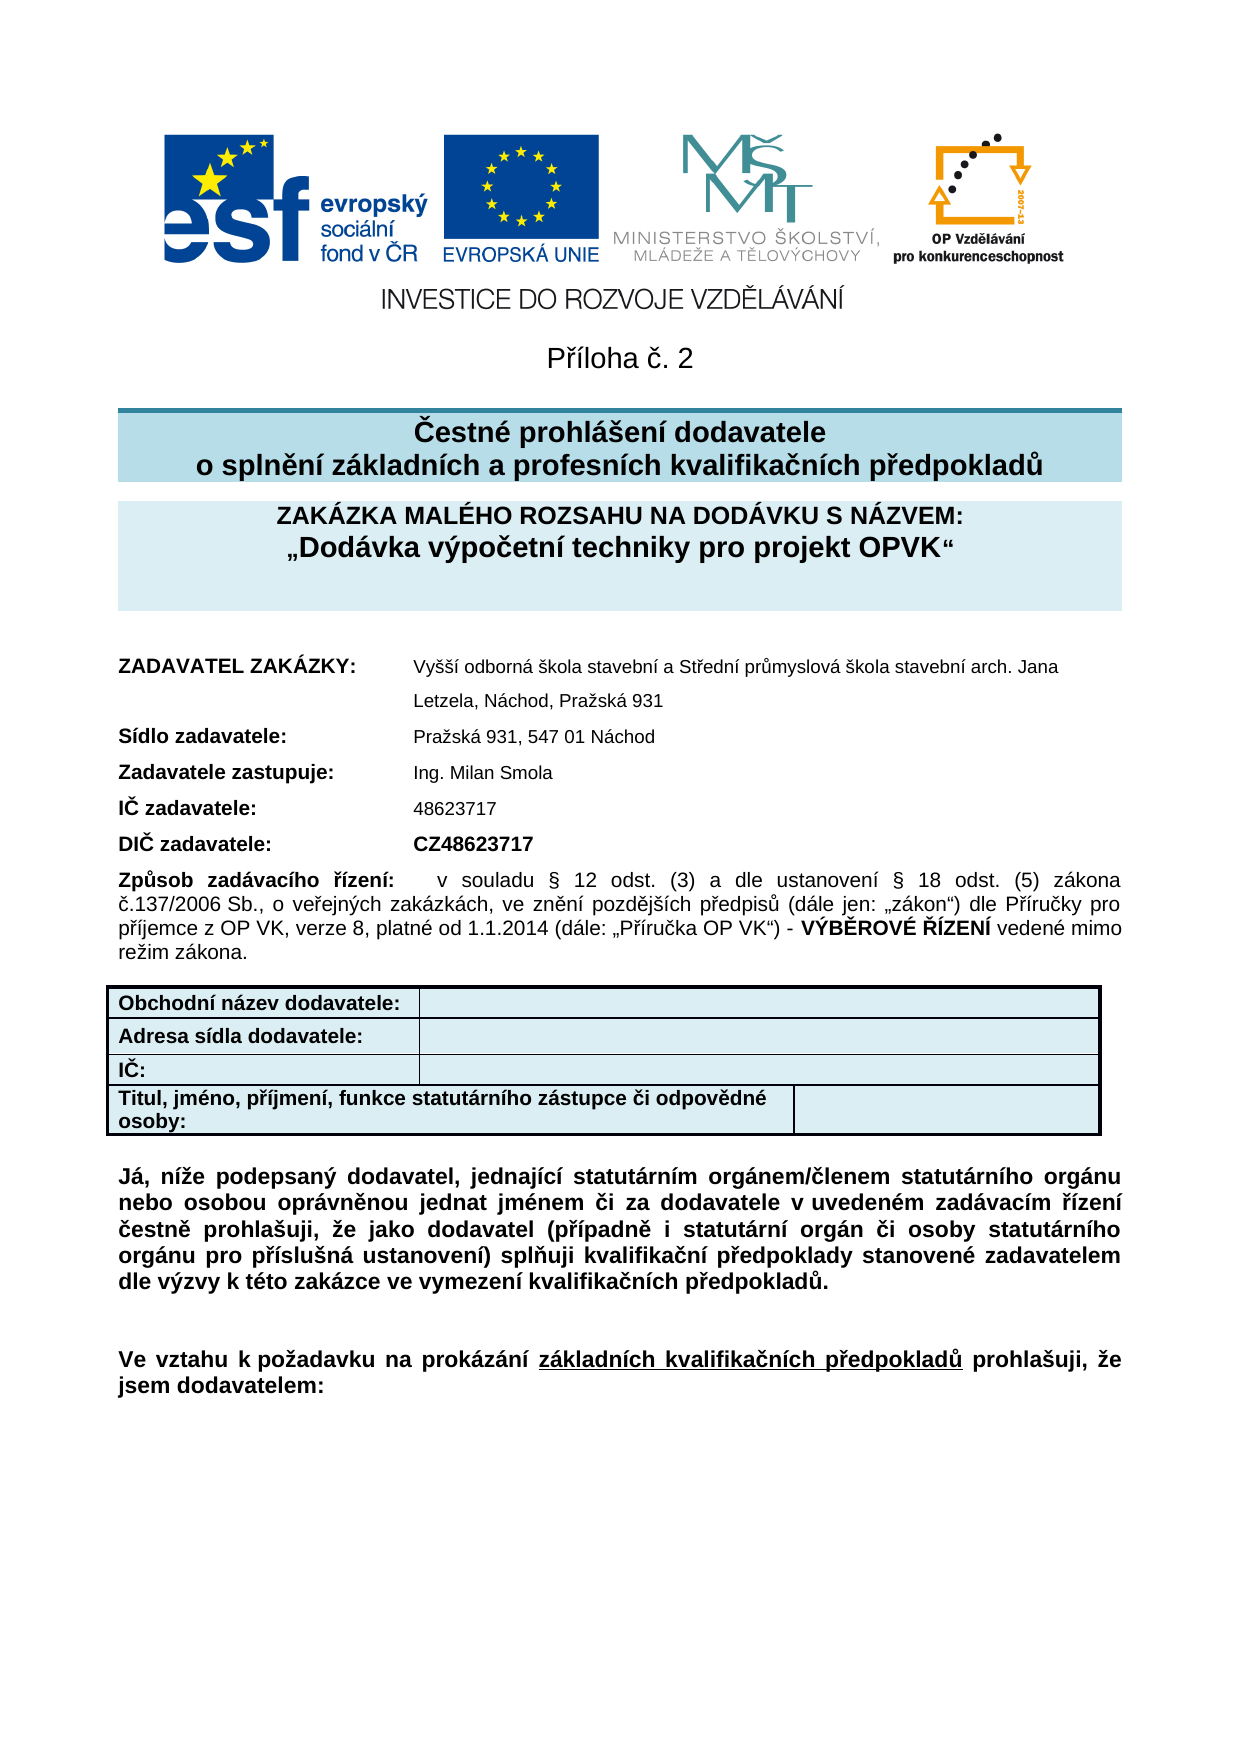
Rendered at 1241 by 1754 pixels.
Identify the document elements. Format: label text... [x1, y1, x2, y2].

table_cell Titul, jméno, příjmení, funkce statutárního zástupce či odpovědné osoby: [109, 1086, 793, 1133]
text Ve vztahu k požadavku na prokázání základních kvalifikačních předpokladů prohlašuji, že jsem dodavatelem: [118, 1346, 1122, 1399]
text Způsob zadávacího řízení: v souladu § 12 odst. (3) a dle ustanovení § 18 odst. (5) zákona č.137/2006 Sb., o veřejných zakázkách, ve znění pozdějších předpisů (dále jen: „zákon“) dle Příručky pro příjemce z OP VK, verze 8, platné od 1.1.2014 (dále: „Příručka OP VK“) - VÝBĚROVÉ ŘÍZENÍ vedené mimo režim zákona. [118, 868, 1122, 964]
table_cell Adresa sídla dodavatele: [109, 1019, 419, 1053]
text Zadavatele zastupuje: Ing. Milan Smola [118, 760, 1122, 784]
text Čestné prohlášení dodavatele [118, 413, 1122, 448]
text Já, níže podepsaný dodavatel, jednající statutárním orgánem/členem statutárního orgánu nebo osobou oprávněnou jednat jménem či za dodavatele v uvedeném zadávacím řízení čestně prohlašuji, že jako dodavatel (případně i statutární orgán či osoby statutárního orgánu pro příslušná ustanovení) splňuji kvalifikační předpoklady stanovené zadavatelem dle výzvy k této zakázce ve vymezení kvalifikačních předpokladů. [118, 1163, 1122, 1294]
text „Dodávka výpočetní techniky pro projekt OPVK“ [118, 530, 1122, 563]
text DIČ zadavatele: CZ48623717 [118, 832, 1122, 856]
text o splnění základních a profesních kvalifikačních předpokladů [118, 448, 1122, 482]
text Sídlo zadavatele: Pražská 931, 547 01 Náchod [118, 724, 1122, 748]
table_header Obchodní název dodavatele: [109, 989, 419, 1017]
table_cell [420, 1055, 1098, 1084]
picture [116, 94, 1125, 341]
table_header [420, 989, 1098, 1017]
table_cell [420, 1019, 1098, 1053]
text ZAKÁZKA MALÉHO ROZSAHU NA DODÁVKU S NÁZVEM: [118, 501, 1122, 530]
table_cell IČ: [109, 1055, 419, 1084]
text IČ zadavatele: 48623717 [118, 796, 1122, 820]
text ZADAVATEL ZAKÁZKY: Vyšší odborná škola stavební a Střední průmyslová škola stavební arch. Jana Letzela, Náchod, Pražská 931 [118, 653, 1122, 712]
table_cell [795, 1086, 1098, 1133]
